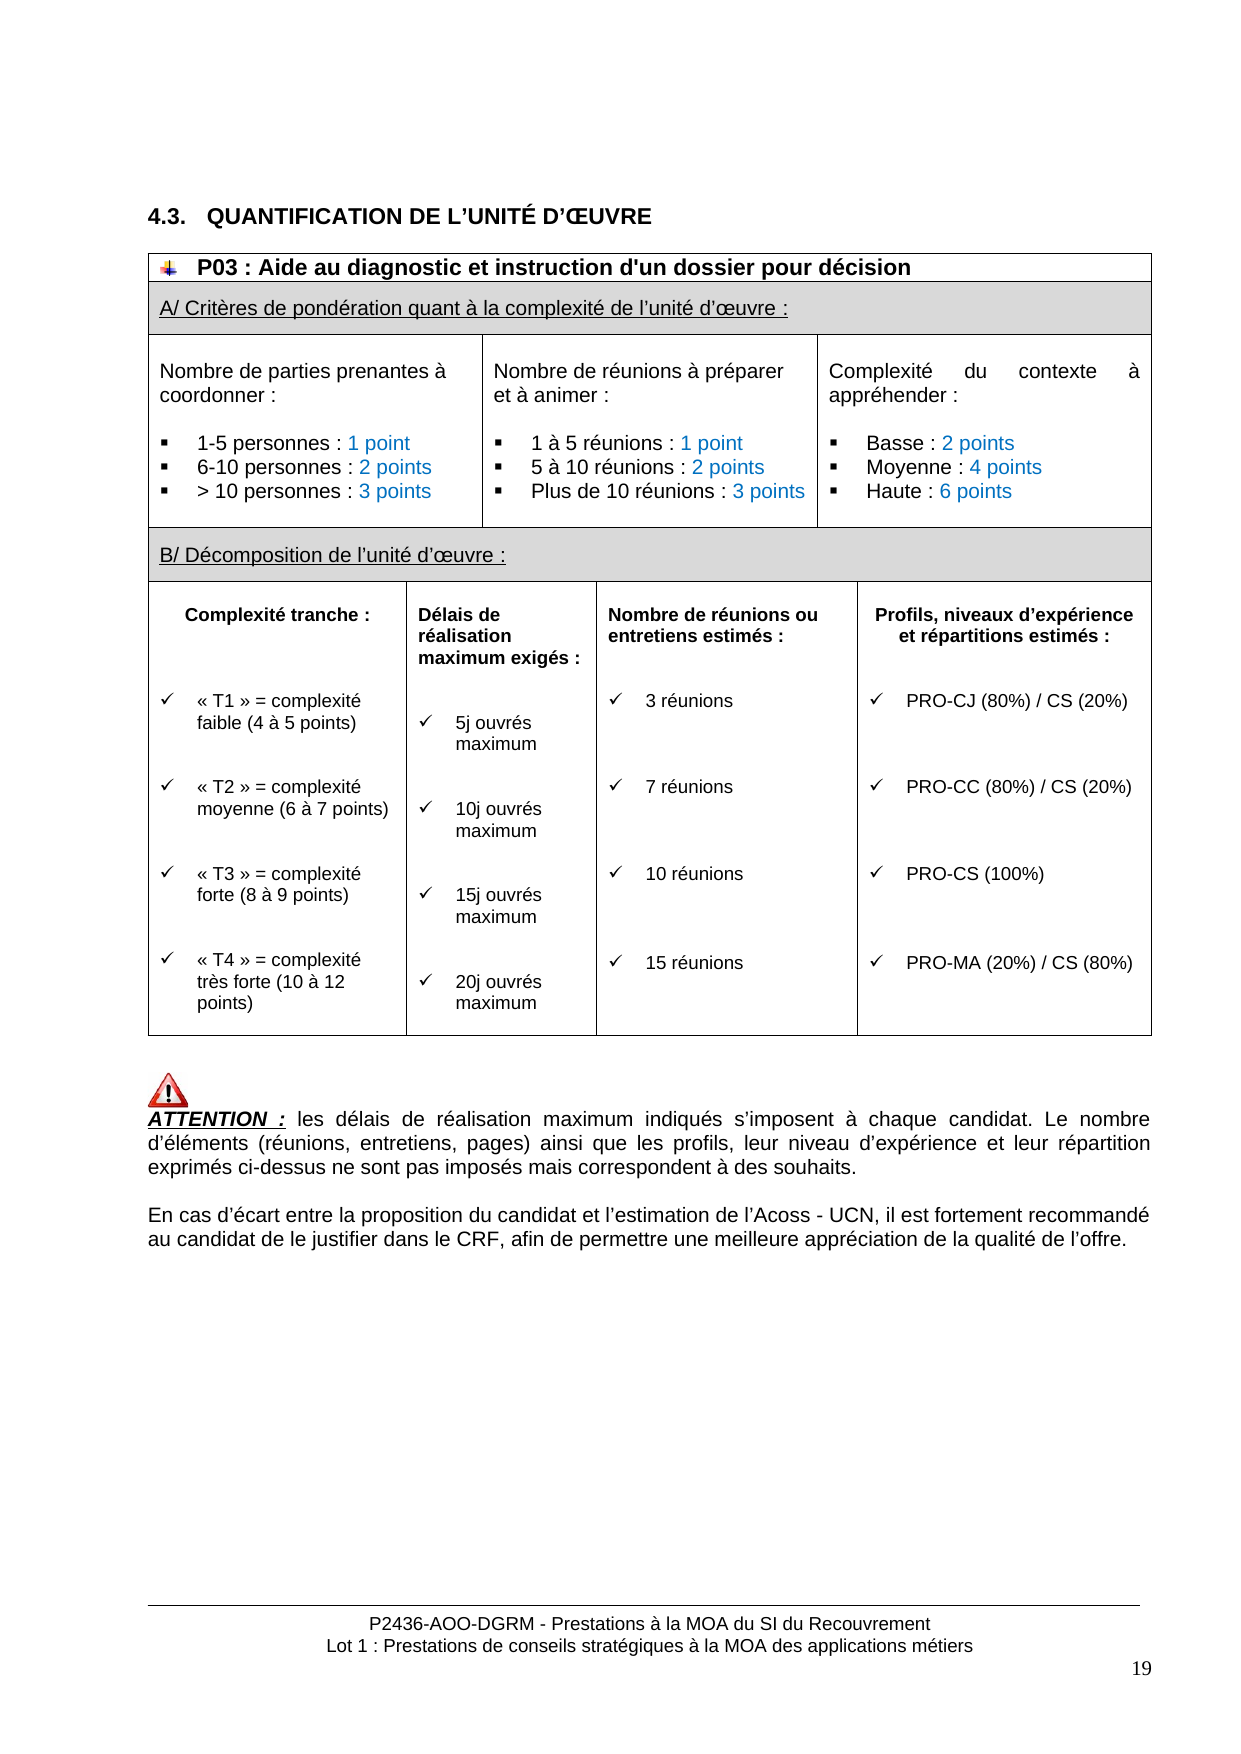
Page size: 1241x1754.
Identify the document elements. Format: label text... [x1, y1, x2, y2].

table_cell Profils, niveaux d’expérience et répartitions estimés : PRO-CJ (80%) / CS (20%) PRO-CC (80%) / CS (20%) PRO-CS (100%) PRO-MA (20%) / CS (80%) [858, 582, 1151, 1035]
table_cell Délais de réalisation maximum exigés : 5j ouvrés maximum 10j ouvrés maximum 15j ouvrés maximum 20j ouvrés maximum [407, 582, 596, 1035]
table_cell Nombre de réunions à préparer et à animer : 1 à 5 réunions : 1 point 5 à 10 réunions : 2 points Plus de 10 réunions : 3 points [483, 335, 817, 527]
table_cell Complexité du contexte à appréhender : Basse : 2 points Moyenne : 4 points Haute : 6 points [818, 335, 1151, 527]
table_header P03 : Aide au diagnostic et instruction d'un dossier pour décision [149, 254, 1151, 281]
picture [160, 259, 177, 276]
table_cell Nombre de parties prenantes à coordonner : 1-5 personnes : 1 point 6-10 personnes : 2 points > 10 personnes : 3 points [149, 335, 482, 527]
text ATTENTION : les délais de réalisation maximum indiqués s’imposent à chaque candidat. Le nombre d’éléments (réunions, entretiens, pages) ainsi que les profils, leur niveau d’expérience et leur répartition exprimés ci-dessus ne sont pas imposés mais correspondent à des souhaits. [148, 1107, 1152, 1179]
table_cell Nombre de réunions ou entretiens estimés : 3 réunions 7 réunions 10 réunions 15 réunions [597, 582, 857, 1035]
picture [147, 1072, 189, 1108]
table_cell Complexité tranche : « T1 » = complexité faible (4 à 5 points) « T2 » = complexité moyenne (6 à 7 points) « T3 » = complexité forte (8 à 9 points) « T4 » = complexité très forte (10 à 12 points) [149, 582, 406, 1035]
table_cell B/ Décomposition de l’unité d’œuvre : [149, 528, 1151, 581]
text En cas d’écart entre la proposition du candidat et l’estimation de l’Acoss - UCN, il est fortement recommandé au candidat de le justifier dans le CRF, afin de permettre une meilleure appréciation de la qualité de l’offre. [148, 1203, 1152, 1251]
table_cell A/ Critères de pondération quant à la complexité de l’unité d’œuvre : [149, 282, 1151, 334]
subtitle Quantification de L’Unité d’œuvre [148, 203, 1152, 229]
